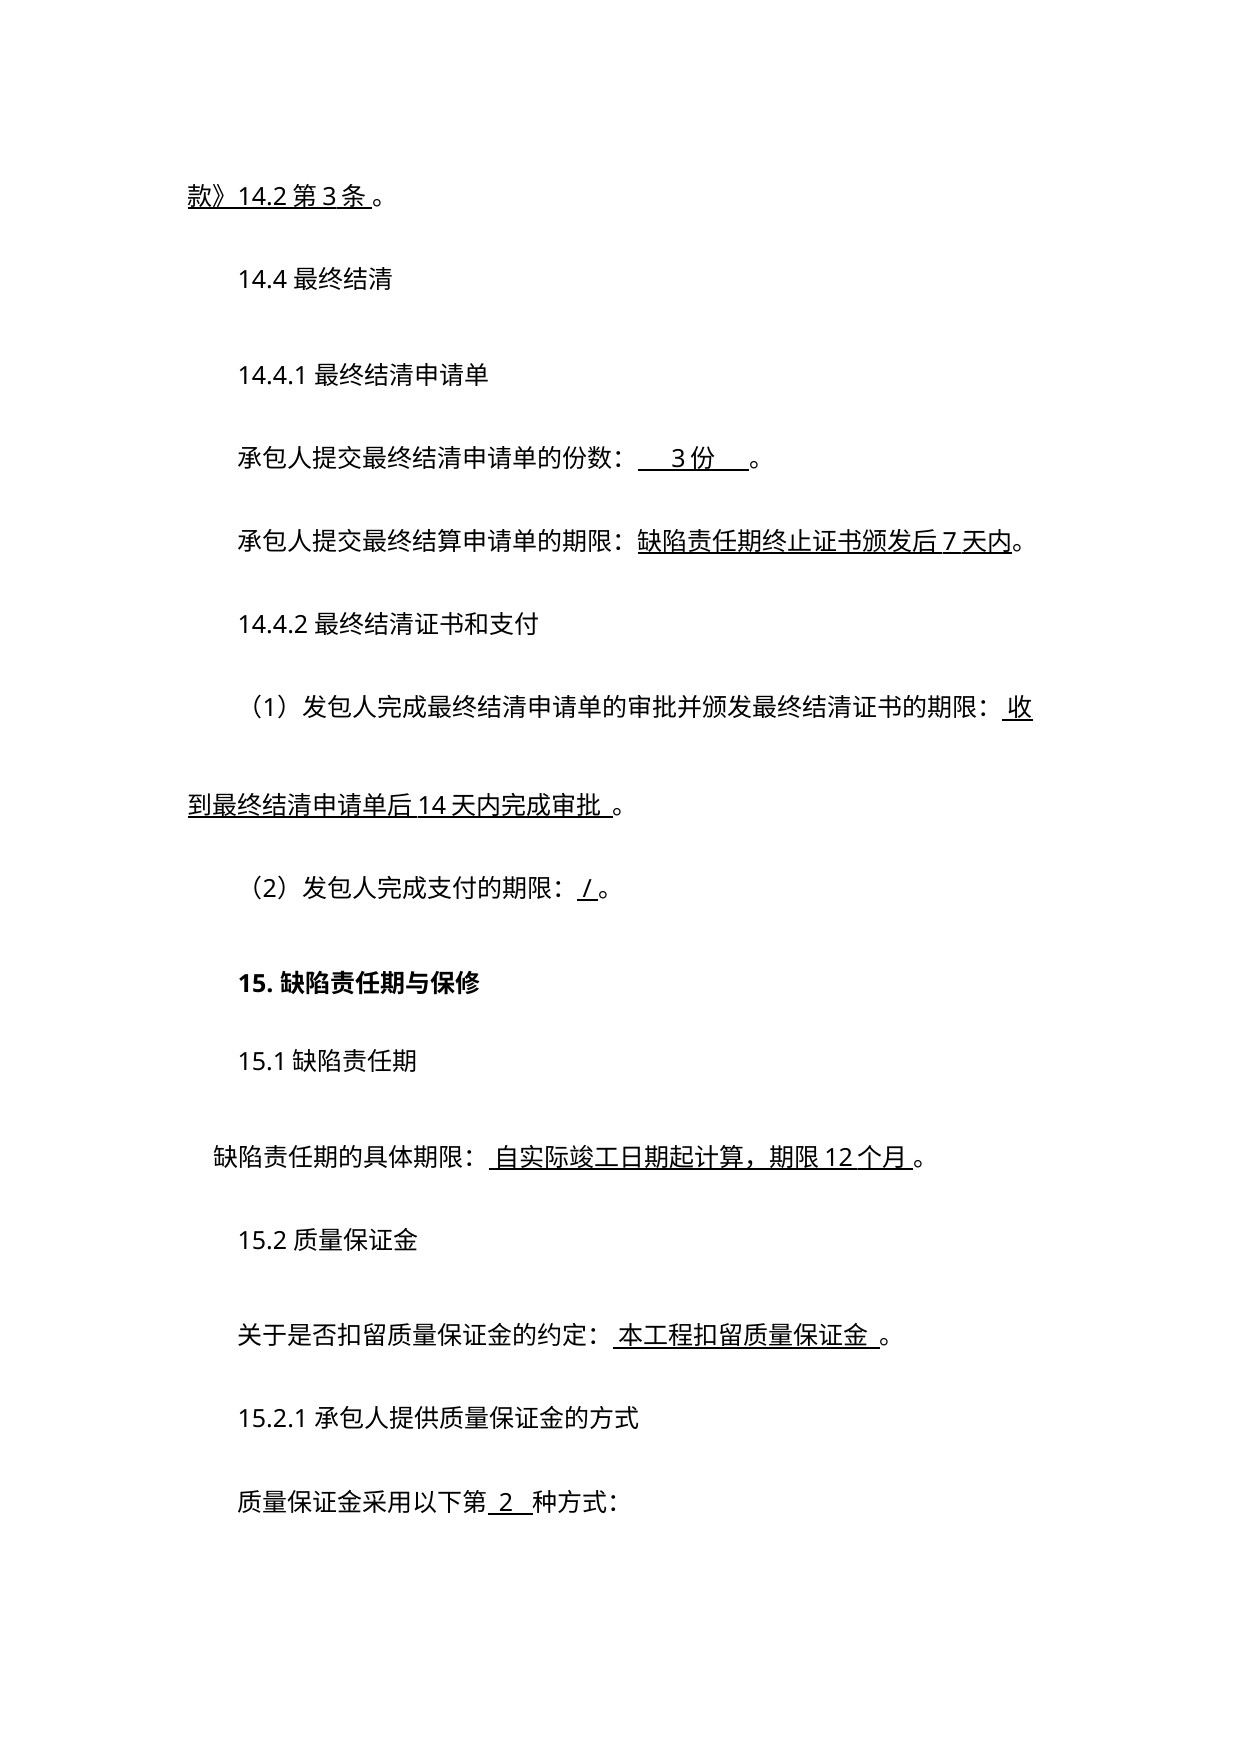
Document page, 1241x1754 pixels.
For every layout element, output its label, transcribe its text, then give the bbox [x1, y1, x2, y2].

text 15.2.1 承包人提供质量保证金的方式 [187, 1384, 1053, 1449]
text 承包人提交最终结清申请单的份数： 3份 。 [187, 424, 1053, 489]
text （1）发包人完成最终结清申请单的审批并颁发最终结清证书的期限： 收到最终结清申请单后14天内完成审批 。 [187, 673, 1053, 836]
text 15. 缺陷责任期与保修 [187, 949, 1053, 1014]
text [187, 162, 1053, 227]
text 14.4.2 最终结清证书和支付 [187, 590, 1053, 655]
text 14.4 最终结清 [187, 245, 1053, 310]
text 15.1缺陷责任期 [187, 1027, 1053, 1092]
text 关于是否扣留质量保证金的约定： 本工程扣留质量保证金 。 [187, 1301, 1053, 1366]
text 缺陷责任期的具体期限： 自实际竣工日期起计算，期限12个月 。 [187, 1123, 1053, 1188]
text 承包人提交最终结算申请单的期限：缺陷责任期终止证书颁发后7天内。 [187, 507, 1053, 572]
text 质量保证金采用以下第 2 种方式： [187, 1468, 1053, 1533]
text 15.2 质量保证金 [187, 1206, 1053, 1271]
text （2）发包人完成支付的期限： / 。 [187, 854, 1053, 919]
text 14.4.1 最终结清申请单 [187, 341, 1053, 406]
